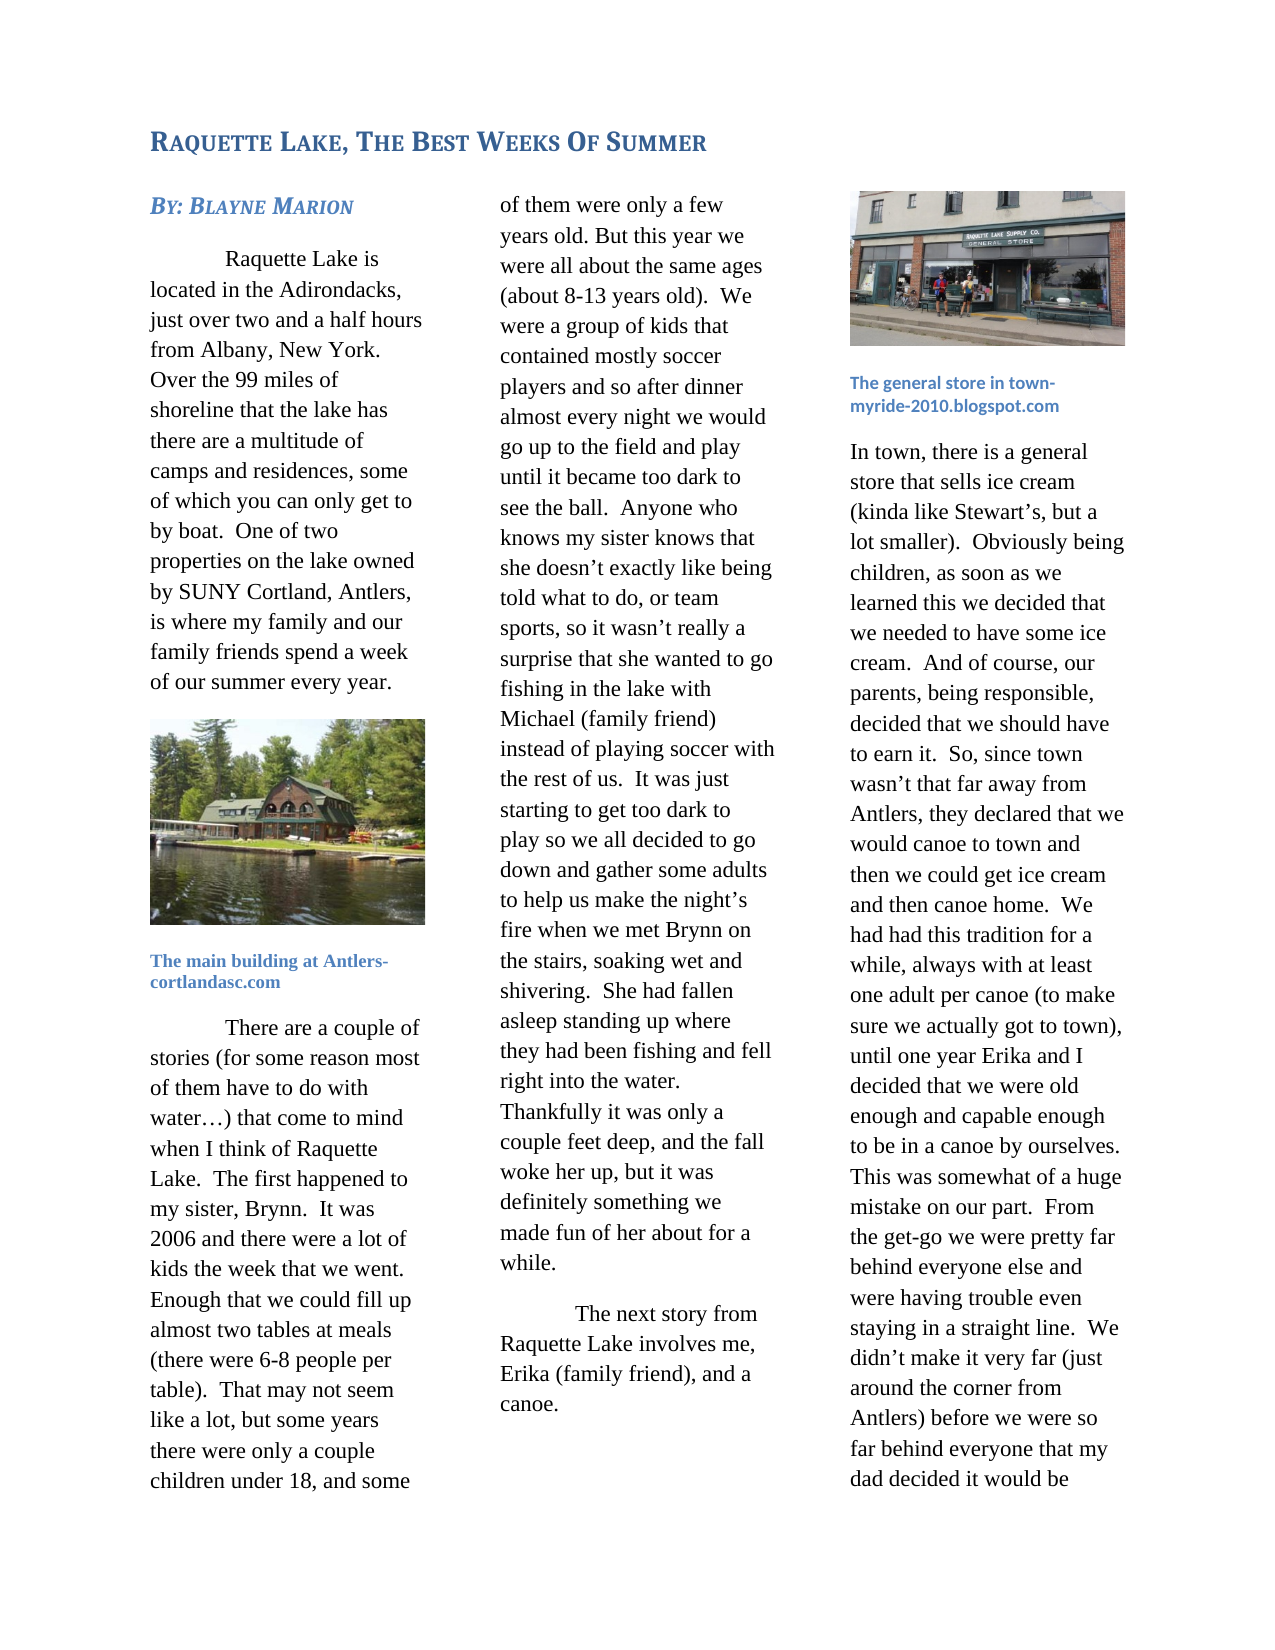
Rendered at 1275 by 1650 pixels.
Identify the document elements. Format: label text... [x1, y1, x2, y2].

text There are a couple of stories (for some reason most of them have to do with water…) that come to mind when I think of Raquette Lake. The first happened to my sister, Brynn. It was 2006 and there were a lot of kids the week that we went. Enough that we could fill up almost two tables at meals (there were 6-8 people per table). That may not seem like a lot, but some years there were only a couple children under 18, and some of them were only a few years old. But this year we were all about the same ages (about 8-13 years old). We were a group of kids that contained mostly soccer players and so after dinner almost every night we would go up to the field and play until it became too dark to see the ball. Anyone who knows my sister knows that she doesn’t exactly like being told what to do, or team sports, so it wasn’t really a surprise that she wanted to go fishing in the lake with Michael (family friend) instead of playing soccer with the rest of us. It was just starting to get too dark to play so we all decided to go down and gather some adults to help us make the night’s fire when we met Brynn on the stairs, soaking wet and shivering. She had fallen asleep standing up where they had been fishing and fell right into the water. Thankfully it was only a couple feet deep, and the fall woke her up, but it was definitely something we made fun of her about for a while. [500, 192, 775, 1275]
text The next story from Raquette Lake involves me, Erika (family friend), and a canoe. [500, 1300, 775, 1417]
picture [850, 191, 1125, 346]
text The general store in town- myride-2010.blogspot.com [850, 371, 1125, 417]
picture [150, 719, 426, 925]
text The main building at Antlers- cortlandasc.com [150, 950, 425, 993]
text There are a couple of stories (for some reason most of them have to do with water…) that come to mind when I think of Raquette Lake. The first happened to my sister, Brynn. It was 2006 and there were a lot of kids the week that we went. Enough that we could fill up almost two tables at meals (there were 6-8 people per table). That may not seem like a lot, but some years there were only a couple children under 18, and some of them were only a few years old. But this year we were all about the same ages (about 8-13 years old). We were a group of kids that contained mostly soccer players and so after dinner almost every night we would go up to the field and play until it became too dark to see the ball. Anyone who knows my sister knows that she doesn’t exactly like being told what to do, or team sports, so it wasn’t really a surprise that she wanted to go fishing in the lake with Michael (family friend) instead of playing soccer with the rest of us. It was just starting to get too dark to play so we all decided to go down and gather some adults to help us make the night’s fire when we met Brynn on the stairs, soaking wet and shivering. She had fallen asleep standing up where they had been fishing and fell right into the water. Thankfully it was only a couple feet deep, and the fall woke her up, but it was definitely something we made fun of her about for a while. [150, 1014, 425, 1493]
subtitle By: Blayne Marion [150, 192, 425, 220]
text Raquette Lake is located in the Adirondacks, just over two and a half hours from Albany, New York. Over the 99 miles of shoreline that the lake has there are a multitude of camps and residences, some of which you can only get to by boat. One of two properties on the lake owned by SUNY Cortland, Antlers, is where my family and our family friends spend a week of our summer every year. [150, 245, 425, 695]
